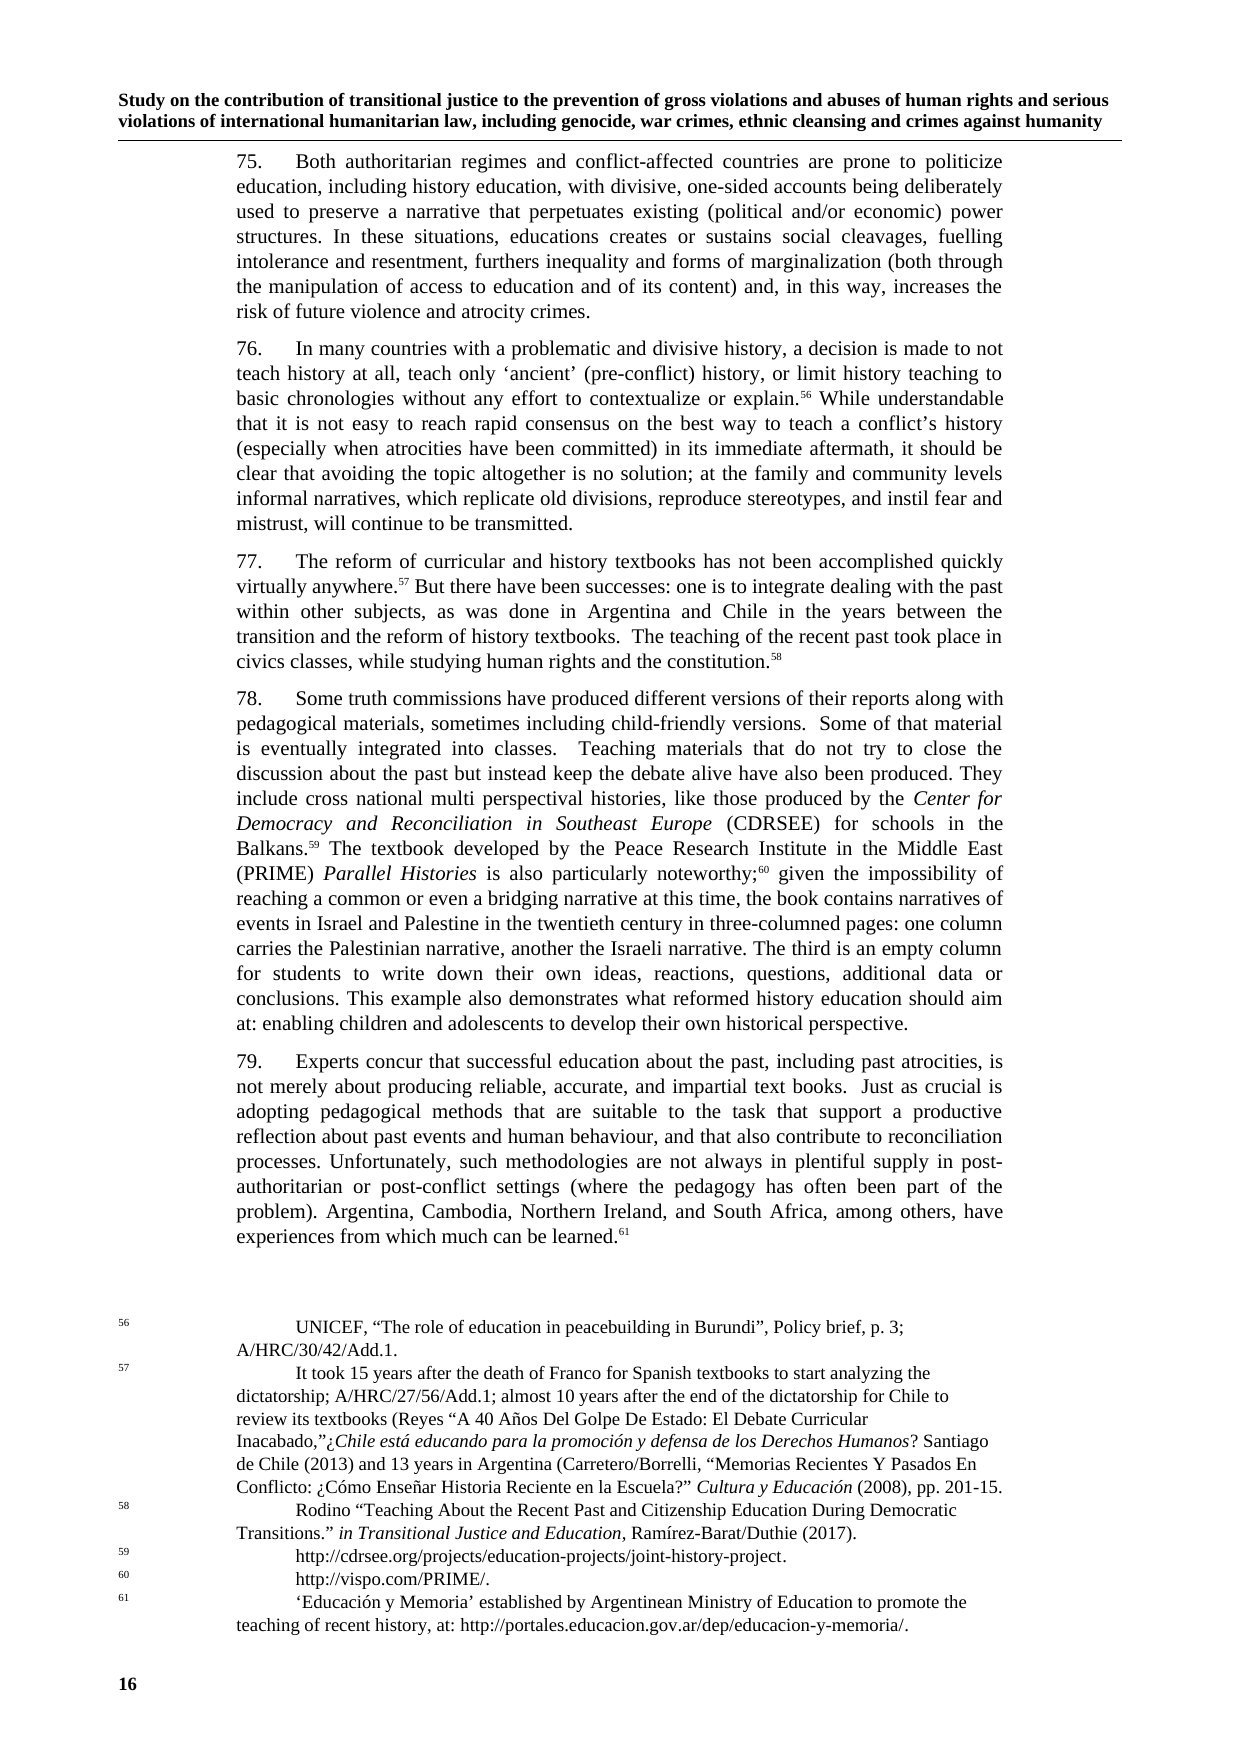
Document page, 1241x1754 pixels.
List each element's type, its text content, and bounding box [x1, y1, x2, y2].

text 76. In many countries with a problematic and divisive history, a decision is made to not teach history at all, teach only ‘ancient’ (pre-conflict) history, or limit history teaching to basic chronologies without any effort to contextualize or explain. While understandable that it is not easy to reach rapid consensus on the best way to teach a conflict’s history (especially when atrocities have been committed) in its immediate aftermath, it should be clear that avoiding the topic altogether is no solution; at the family and community levels informal narratives, which replicate old divisions, reproduce stereotypes, and instil fear and mistrust, will continue to be transmitted. [236, 335, 1004, 535]
text 75. Both authoritarian regimes and conflict-affected countries are prone to politicize education, including history education, with divisive, one-sided accounts being deliberately used to preserve a narrative that perpetuates existing (political and/or economic) power structures. In these situations, educations creates or sustains social cleavages, fuelling intolerance and resentment, furthers inequality and forms of marginalization (both through the manipulation of access to education and of its content) and, in this way, increases the risk of future violence and atrocity crimes. [236, 148, 1004, 323]
text 79. Experts concur that successful education about the past, including past atrocities, is not merely about producing reliable, accurate, and impartial text books. Just as crucial is adopting pedagogical methods that are suitable to the task that support a productive reflection about past events and human behaviour, and that also contribute to reconciliation processes. Unfortunately, such methodologies are not always in plentiful supply in post-authoritarian or post-conflict settings (where the pedagogy has often been part of the problem). Argentina, Cambodia, Northern Ireland, and South Africa, among others, have experiences from which much can be learned. [236, 1048, 1004, 1248]
text 77. The reform of curricular and history textbooks has not been accomplished quickly virtually anywhere. But there have been successes: one is to integrate dealing with the past within other subjects, as was done in Argentina and Chile in the years between the transition and the reform of history textbooks. The teaching of the recent past took place in civics classes, while studying human rights and the constitution. [236, 548, 1004, 673]
text 78. Some truth commissions have produced different versions of their reports along with pedagogical materials, sometimes including child-friendly versions. Some of that material is eventually integrated into classes. Teaching materials that do not try to close the discussion about the past but instead keep the debate alive have also been produced. They include cross national multi perspectival histories, like those produced by the Center for Democracy and Reconciliation in Southeast Europe (CDRSEE) for schools in the Balkans. The textbook developed by the Peace Research Institute in the Middle East (PRIME) Parallel Histories is also particularly noteworthy; given the impossibility of reaching a common or even a bridging narrative at this time, the book contains narratives of events in Israel and Palestine in the twentieth century in three-columned pages: one column carries the Palestinian narrative, another the Israeli narrative. The third is an empty column for students to write down their own ideas, reactions, questions, additional data or conclusions. This example also demonstrates what reformed history education should aim at: enabling children and adolescents to develop their own historical perspective. [236, 685, 1004, 1035]
